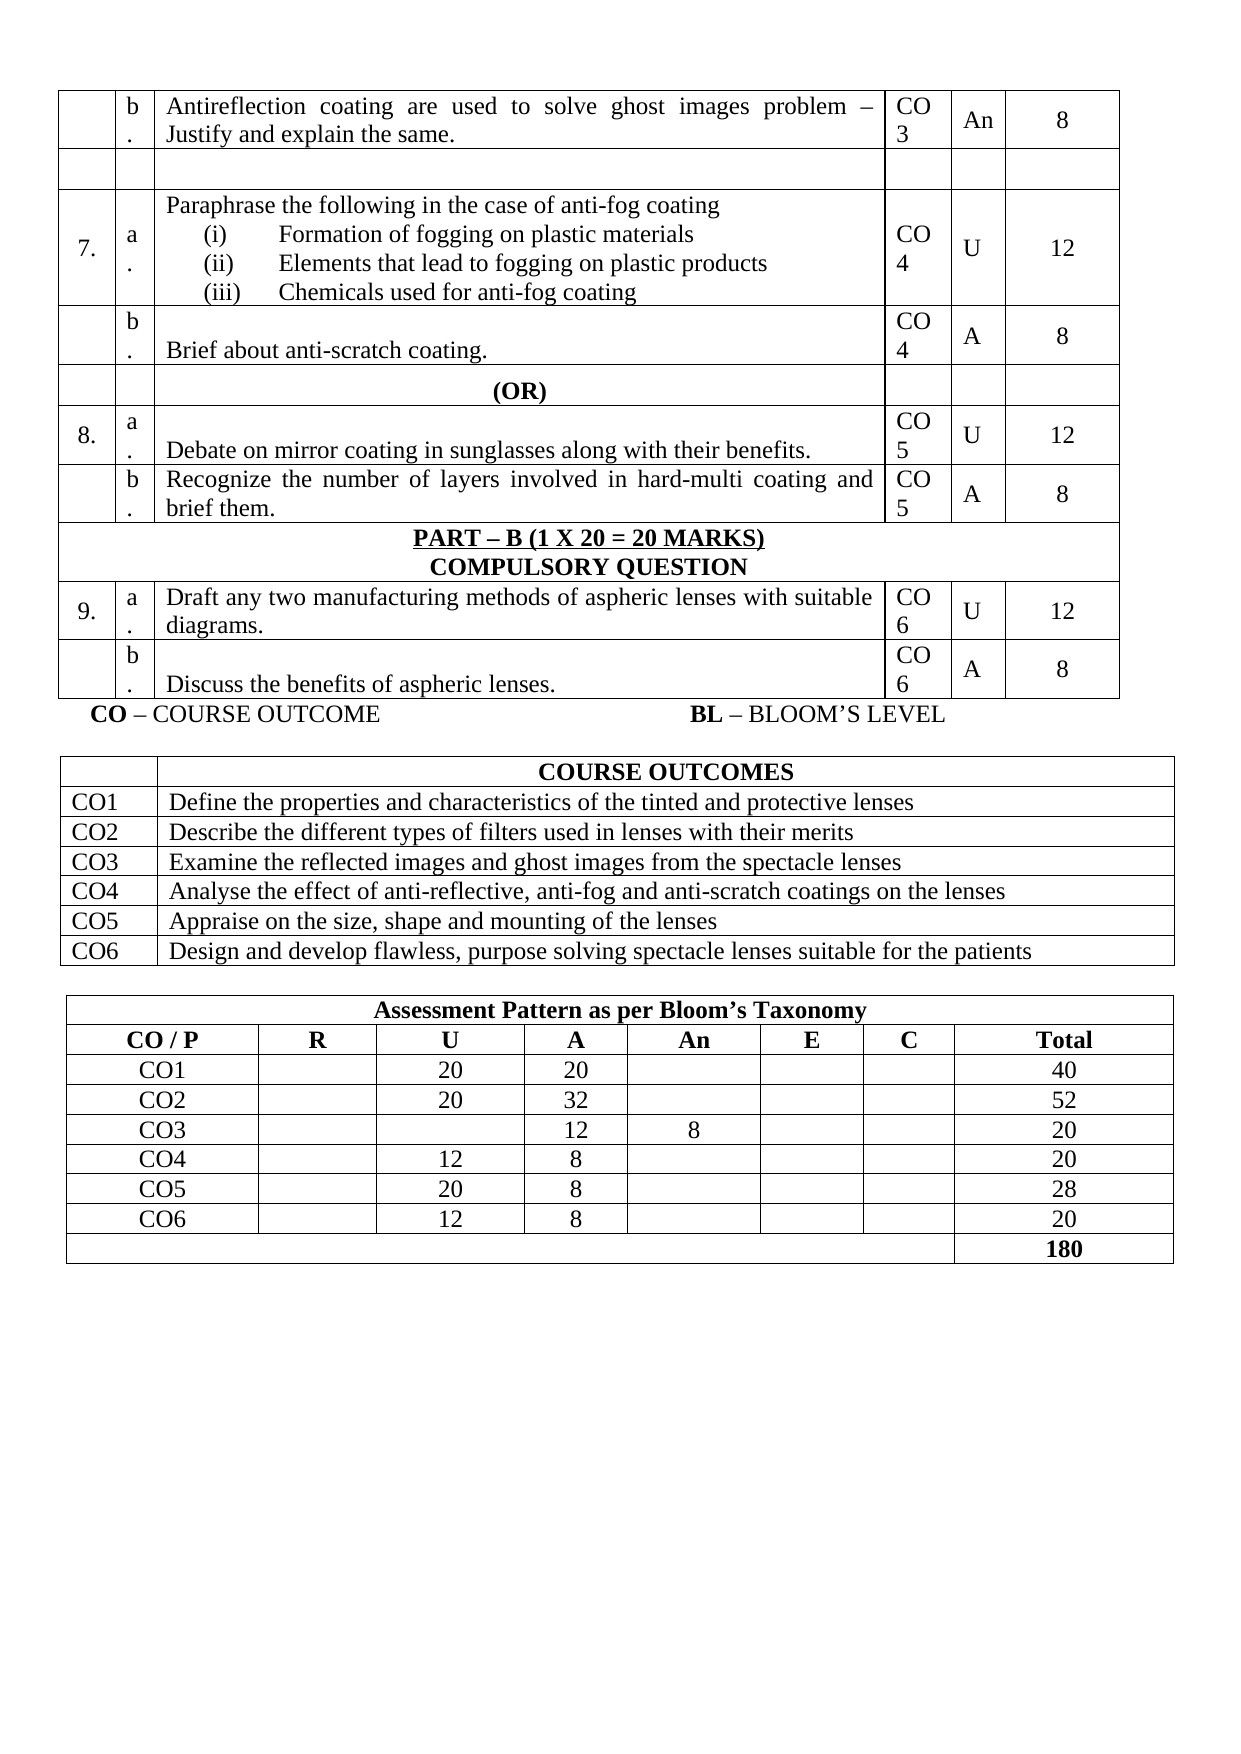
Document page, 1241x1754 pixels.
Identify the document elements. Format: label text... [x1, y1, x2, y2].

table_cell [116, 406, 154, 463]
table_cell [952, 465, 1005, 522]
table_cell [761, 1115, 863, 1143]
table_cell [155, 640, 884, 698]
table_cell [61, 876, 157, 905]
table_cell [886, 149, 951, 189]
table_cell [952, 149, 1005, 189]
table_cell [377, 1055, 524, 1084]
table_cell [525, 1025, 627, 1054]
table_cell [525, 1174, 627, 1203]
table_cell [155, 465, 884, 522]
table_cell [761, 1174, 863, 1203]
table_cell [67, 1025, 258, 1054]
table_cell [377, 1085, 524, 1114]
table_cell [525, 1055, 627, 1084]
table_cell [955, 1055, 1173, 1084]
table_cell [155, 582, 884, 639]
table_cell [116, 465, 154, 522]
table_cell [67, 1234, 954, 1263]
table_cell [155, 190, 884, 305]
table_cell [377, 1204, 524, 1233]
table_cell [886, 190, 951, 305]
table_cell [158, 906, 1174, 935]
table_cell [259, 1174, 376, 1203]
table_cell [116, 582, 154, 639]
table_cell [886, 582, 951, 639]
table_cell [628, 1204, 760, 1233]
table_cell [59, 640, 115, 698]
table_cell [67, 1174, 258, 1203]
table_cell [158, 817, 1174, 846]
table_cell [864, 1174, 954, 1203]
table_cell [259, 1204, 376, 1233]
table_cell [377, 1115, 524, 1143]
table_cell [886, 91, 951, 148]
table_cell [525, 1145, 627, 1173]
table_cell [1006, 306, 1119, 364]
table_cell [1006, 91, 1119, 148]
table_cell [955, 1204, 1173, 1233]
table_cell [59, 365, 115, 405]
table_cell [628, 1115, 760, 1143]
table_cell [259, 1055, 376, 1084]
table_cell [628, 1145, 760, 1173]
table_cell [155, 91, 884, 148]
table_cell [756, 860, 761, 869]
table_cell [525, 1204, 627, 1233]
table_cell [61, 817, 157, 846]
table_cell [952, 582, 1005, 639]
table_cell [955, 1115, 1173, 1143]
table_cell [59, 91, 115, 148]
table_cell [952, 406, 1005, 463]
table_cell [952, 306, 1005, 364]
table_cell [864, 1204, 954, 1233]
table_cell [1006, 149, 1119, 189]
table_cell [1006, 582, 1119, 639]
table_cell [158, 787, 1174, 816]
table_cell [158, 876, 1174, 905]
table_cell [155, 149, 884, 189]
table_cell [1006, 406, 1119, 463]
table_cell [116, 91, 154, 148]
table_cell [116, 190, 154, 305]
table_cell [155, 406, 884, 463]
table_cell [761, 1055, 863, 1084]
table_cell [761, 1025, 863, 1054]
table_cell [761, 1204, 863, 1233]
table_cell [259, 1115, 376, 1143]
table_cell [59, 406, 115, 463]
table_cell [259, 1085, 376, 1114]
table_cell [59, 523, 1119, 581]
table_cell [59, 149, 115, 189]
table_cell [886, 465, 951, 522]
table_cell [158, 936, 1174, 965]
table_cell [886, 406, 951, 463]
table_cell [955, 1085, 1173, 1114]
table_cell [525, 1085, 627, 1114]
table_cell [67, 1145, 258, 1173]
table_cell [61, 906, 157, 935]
text CO – COURSE OUTCOME BL – BLOOM’S LEVEL [90, 699, 1150, 727]
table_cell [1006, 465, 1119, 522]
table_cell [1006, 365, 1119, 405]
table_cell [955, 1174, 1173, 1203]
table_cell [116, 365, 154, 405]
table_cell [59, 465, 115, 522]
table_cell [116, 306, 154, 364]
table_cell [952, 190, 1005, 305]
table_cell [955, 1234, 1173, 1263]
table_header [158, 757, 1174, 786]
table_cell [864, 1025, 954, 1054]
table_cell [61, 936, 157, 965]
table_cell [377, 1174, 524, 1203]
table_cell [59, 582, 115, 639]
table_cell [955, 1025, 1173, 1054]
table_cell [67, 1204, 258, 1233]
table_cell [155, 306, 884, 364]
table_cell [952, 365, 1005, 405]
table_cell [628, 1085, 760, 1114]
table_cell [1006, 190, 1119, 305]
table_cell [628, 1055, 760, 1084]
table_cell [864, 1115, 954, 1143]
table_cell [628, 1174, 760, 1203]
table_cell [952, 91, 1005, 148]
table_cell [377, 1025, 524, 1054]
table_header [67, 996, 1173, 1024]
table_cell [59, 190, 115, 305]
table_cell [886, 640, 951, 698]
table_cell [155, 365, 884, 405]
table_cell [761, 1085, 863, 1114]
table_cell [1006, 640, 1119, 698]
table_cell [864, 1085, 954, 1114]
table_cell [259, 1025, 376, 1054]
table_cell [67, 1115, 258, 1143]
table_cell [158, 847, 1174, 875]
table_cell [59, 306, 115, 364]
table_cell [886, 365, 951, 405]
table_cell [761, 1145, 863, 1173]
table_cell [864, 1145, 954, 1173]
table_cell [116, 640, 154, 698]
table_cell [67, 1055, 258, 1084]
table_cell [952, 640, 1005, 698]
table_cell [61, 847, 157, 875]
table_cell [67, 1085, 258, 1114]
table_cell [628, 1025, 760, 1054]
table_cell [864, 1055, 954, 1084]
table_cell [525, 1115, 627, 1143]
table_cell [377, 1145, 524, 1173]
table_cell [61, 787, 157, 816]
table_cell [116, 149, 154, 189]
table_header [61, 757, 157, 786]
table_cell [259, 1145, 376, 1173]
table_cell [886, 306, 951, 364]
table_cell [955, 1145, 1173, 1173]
